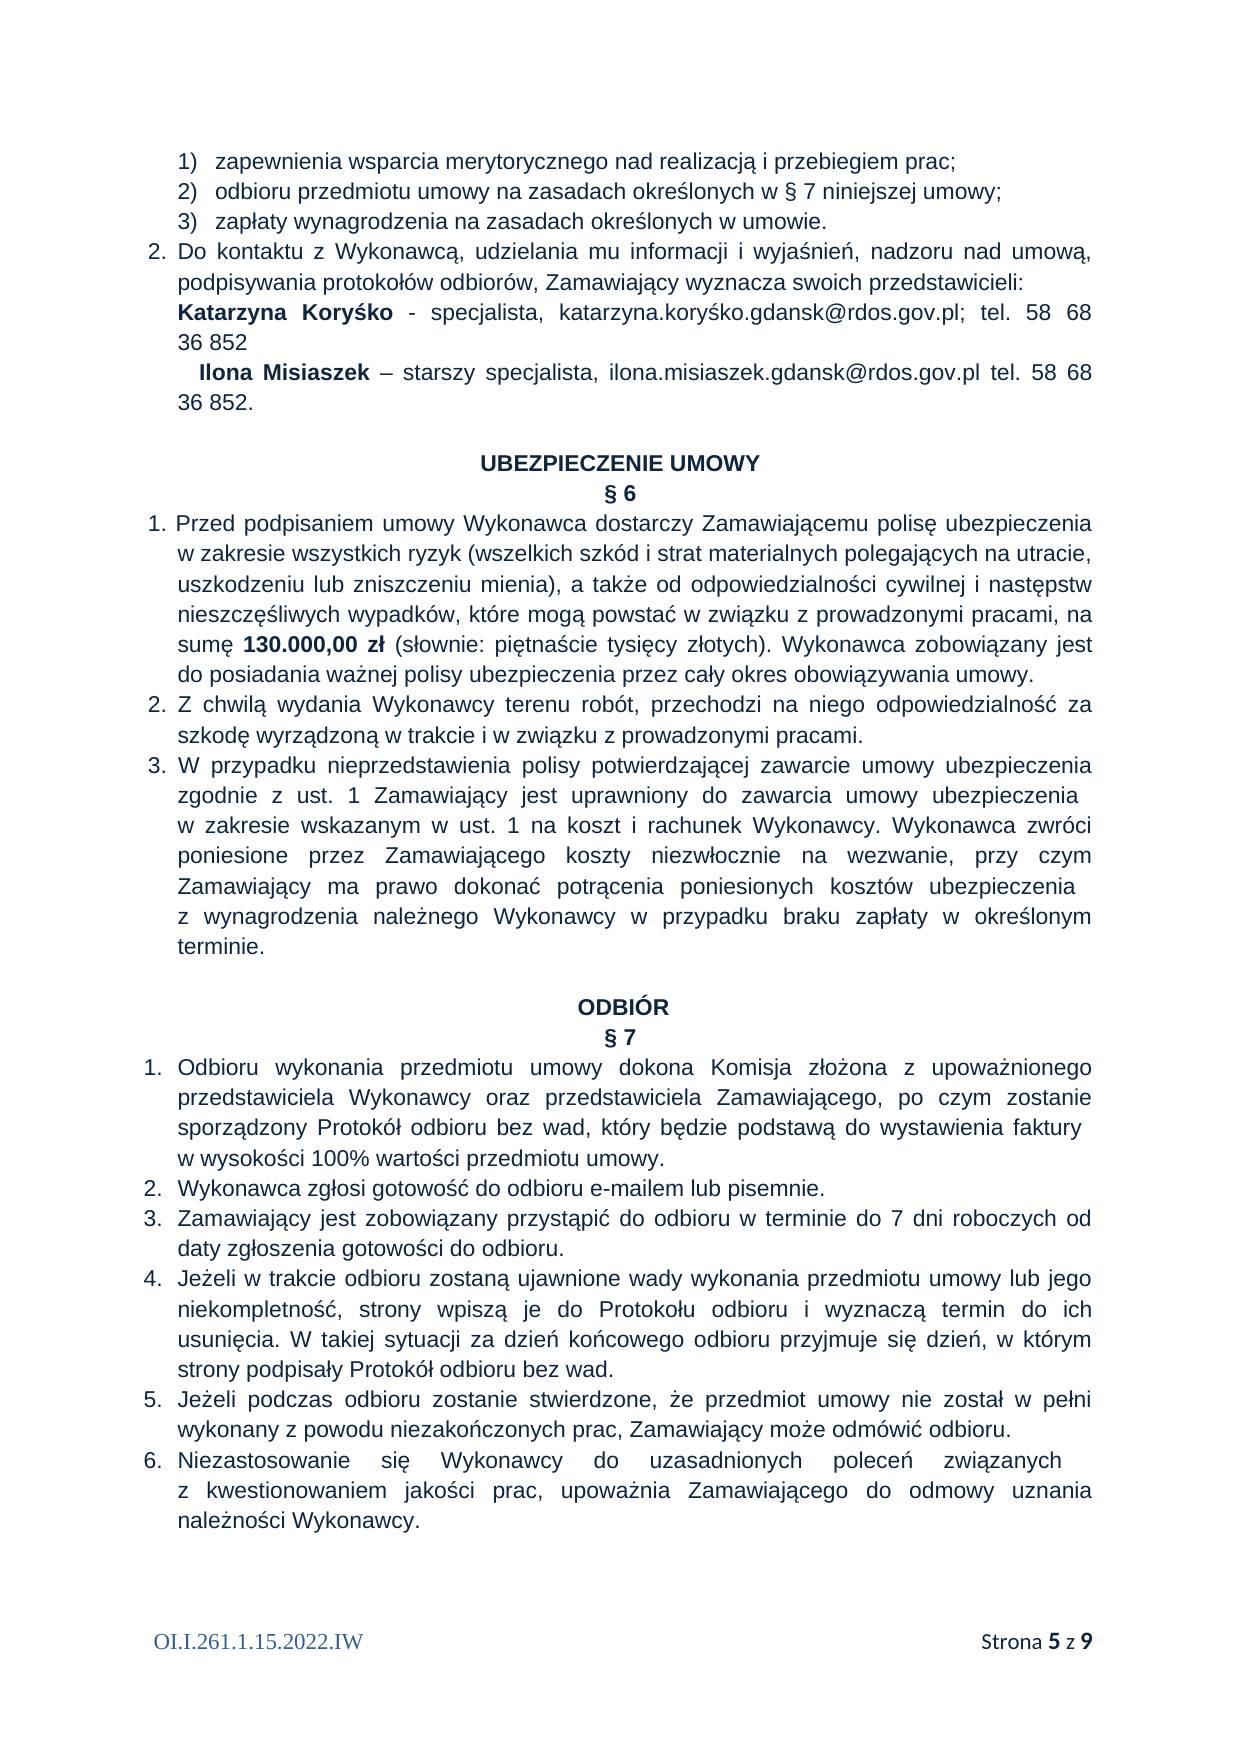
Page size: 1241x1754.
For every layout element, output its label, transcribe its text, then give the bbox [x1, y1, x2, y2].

list Jeżeli podczas odbioru zostanie stwierdzone, że przedmiot umowy nie został w pełni wykonany z powodu niezakończonych prac, Zamawiający może odmówić odbioru. [162, 1386, 1093, 1443]
text ODBIÓR [148, 993, 1093, 1020]
text UBEZPIECZENIE UMOWY [148, 450, 1093, 476]
list Odbioru wykonania przedmiotu umowy dokona Komisja złożona z upoważnionego przedstawiciela Wykonawcy oraz przedstawiciela Zamawiającego, po czym zostanie sporządzony Protokół odbioru bez wad, który będzie podstawą do wystawienia faktury w wysokości 100% wartości przedmiotu umowy. [162, 1054, 1093, 1171]
list Zamawiający jest zobowiązany przystąpić do odbioru w terminie do 7 dni roboczych od daty zgłoszenia gotowości do odbioru. [162, 1205, 1093, 1261]
list zapewnienia wsparcia merytorycznego nad realizacją i przebiegiem prac; [177, 148, 1093, 174]
list Wykonawca zgłosi gotowość do odbioru e-mailem lub pisemnie. [162, 1175, 1093, 1201]
text 3. W przypadku nieprzedstawienia polisy potwierdzającej zawarcie umowy ubezpieczenia zgodnie z ust. 1 Zamawiający jest uprawniony do zawarcia umowy ubezpieczenia w zakresie wskazanym w ust. 1 na koszt i rachunek Wykonawcy. Wykonawca zwróci poniesione przez Zamawiającego koszty niezwłocznie na wezwanie, przy czym Zamawiający ma prawo dokonać potrącenia poniesionych kosztów ubezpieczenia z wynagrodzenia należnego Wykonawcy w przypadku braku zapłaty w określonym terminie. [148, 752, 1093, 959]
list Niezastosowanie się Wykonawcy do uzasadnionych poleceń związanych z kwestionowaniem jakości prac, upoważnia Zamawiającego do odmowy uznania należności Wykonawcy. [162, 1447, 1093, 1533]
text 2. Z chwilą wydania Wykonawcy terenu robót, przechodzi na niego odpowiedzialność za szkodę wyrządzoną w trakcie i w związku z prowadzonymi pracami. [148, 691, 1093, 748]
text 1. Przed podpisaniem umowy Wykonawca dostarczy Zamawiającemu polisę ubezpieczenia w zakresie wszystkich ryzyk (wszelkich szkód i strat materialnych polegających na utracie, uszkodzeniu lub zniszczeniu mienia), a także od odpowiedzialności cywilnej i następstw nieszczęśliwych wypadków, które mogą powstać w związku z prowadzonymi pracami, na sumę 130.000,00 zł (słownie: piętnaście tysięcy złotych). Wykonawca zobowiązany jest do posiadania ważnej polisy ubezpieczenia przez cały okres obowiązywania umowy. [148, 510, 1093, 687]
text § 7 [148, 1024, 1093, 1050]
list odbioru przedmiotu umowy na zasadach określonych w § 7 niniejszej umowy; [177, 178, 1093, 204]
list Jeżeli w trakcie odbioru zostaną ujawnione wady wykonania przedmiotu umowy lub jego niekompletność, strony wpiszą je do Protokołu odbioru i wyznaczą termin do ich usunięcia. W takiej sytuacji za dzień końcowego odbioru przyjmuje się dzień, w którym strony podpisały Protokół odbioru bez wad. [162, 1265, 1093, 1382]
list Katarzyna Koryśko - specjalista, katarzyna.koryśko.gdansk@rdos.gov.pl; tel. 58 68 36 852 [177, 299, 1093, 355]
list Do kontaktu z Wykonawcą, udzielania mu informacji i wyjaśnień, nadzoru nad umową, podpisywania protokołów odbiorów, Zamawiający wyznacza swoich przedstawicieli: [148, 238, 1093, 295]
text § 6 [148, 480, 1093, 506]
text Ilona Misiaszek – starszy specjalista, ilona.misiaszek.gdansk@rdos.gov.pl tel. 58 68 36 852. [148, 359, 1093, 416]
list zapłaty wynagrodzenia na zasadach określonych w umowie. [177, 208, 1093, 234]
